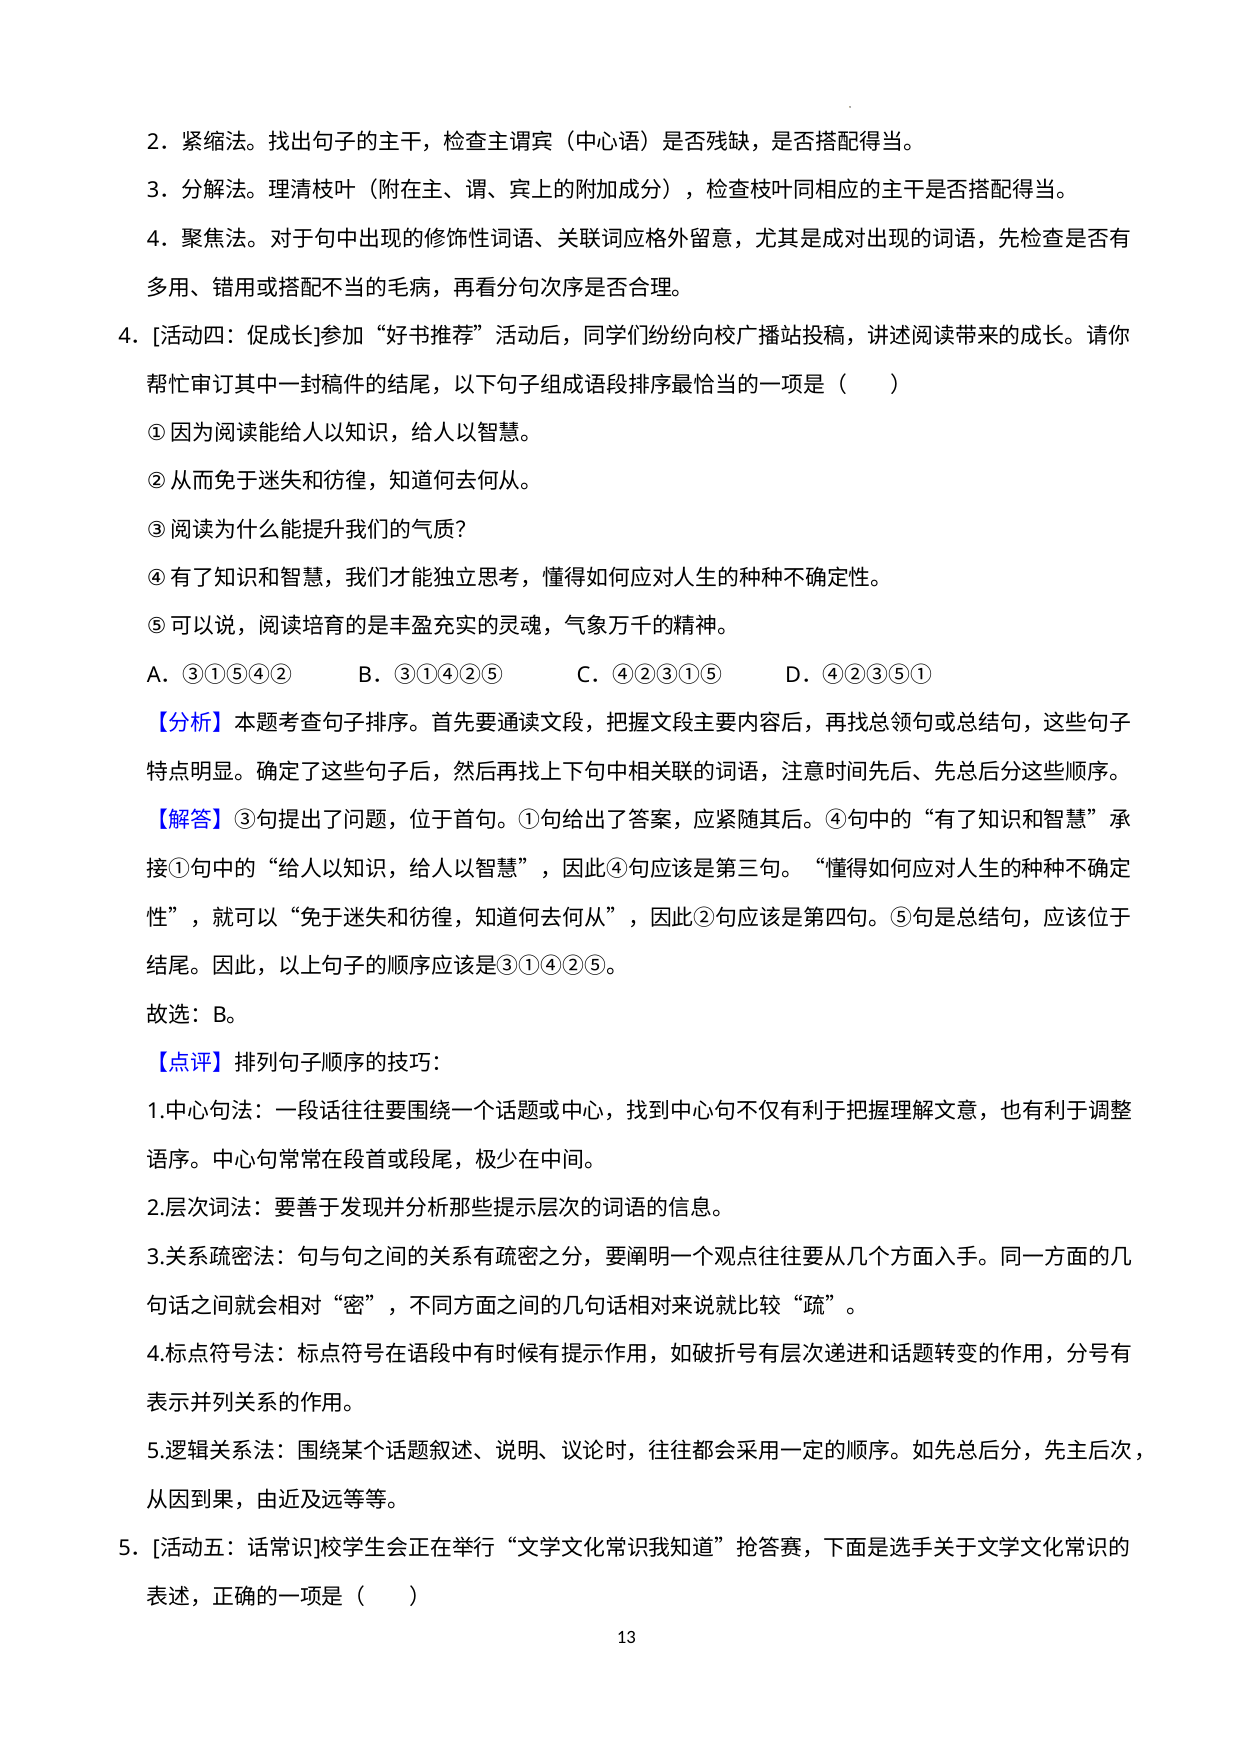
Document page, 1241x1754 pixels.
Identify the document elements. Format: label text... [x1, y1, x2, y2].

text 【点评】排列句子顺序的技巧： [147, 1045, 1134, 1077]
text 【解答】③句提出了问题，位于首句。①句给出了答案，应紧随其后。④句中的“有了知识和智慧”承接①句中的“给人以知识，给人以智慧”，因此④句应该是第三句。“懂得如何应对人生的种种不确定性”，就可以“免于迷失和彷徨，知道何去何从”，因此②句应该是第四句。⑤句是总结句，应该位于结尾。因此，以上句子的顺序应该是③①④②⑤。 [147, 802, 1134, 981]
text 3．分解法。理清枝叶（附在主、谓、宾上的附加成分），检查枝叶同相应的主干是否搭配得当。 [147, 172, 1134, 205]
text ⑤可以说，阅读培育的是丰盈充实的灵魂，气象万千的精神。 [147, 608, 1134, 641]
text ①因为阅读能给人以知识，给人以智慧。 [147, 415, 1134, 447]
text 5.逻辑关系法：围绕某个话题叙述、说明、议论时，往往都会采用一定的顺序。如先总后分，先主后次，从因到果，由近及远等等。 [147, 1433, 1134, 1514]
text 5．[活动五：话常识]校学生会正在举行“文学文化常识我知道”抢答赛，下面是选手关于文学文化常识的表述，正确的一项是（ ） [118, 1530, 1134, 1611]
text ③阅读为什么能提升我们的气质？ [147, 511, 1134, 544]
text 2.层次词法：要善于发现并分析那些提示层次的词语的信息。 [147, 1190, 1134, 1223]
text 4．[活动四：促成长]参加“好书推荐”活动后，同学们纷纷向校广播站投稿，讲述阅读带来的成长。请你帮忙审订其中一封稿件的结尾，以下句子组成语段排序最恰当的一项是（ ） [118, 318, 1134, 399]
text 4.标点符号法：标点符号在语段中有时候有提示作用，如破折号有层次递进和话题转变的作用，分号有表示并列关系的作用。 [147, 1336, 1134, 1417]
text A．③①⑤④② B．③①④②⑤ C．④②③①⑤ D．④②③⑤① [118, 656, 1134, 689]
text 3.关系疏密法：句与句之间的关系有疏密之分，要阐明一个观点往往要从几个方面入手。同一方面的几句话之间就会相对“密”，不同方面之间的几句话相对来说就比较“疏”。 [147, 1238, 1134, 1320]
text 【分析】本题考查句子排序。首先要通读文段，把握文段主要内容后，再找总领句或总结句，这些句子特点明显。确定了这些句子后，然后再找上下句中相关联的词语，注意时间先后、先总后分这些顺序。 [147, 705, 1134, 786]
text 2．紧缩法。找出句子的主干，检查主谓宾（中心语）是否残缺，是否搭配得当。 [147, 124, 1134, 156]
text 1.中心句法：一段话往往要围绕一个话题或中心，找到中心句不仅有利于把握理解文意，也有利于调整语序。中心句常常在段首或段尾，极少在中间。 [147, 1093, 1134, 1174]
text 4．聚焦法。对于句中出现的修饰性词语、关联词应格外留意，尤其是成对出现的词语，先检查是否有多用、错用或搭配不当的毛病，再看分句次序是否合理。 [147, 221, 1134, 302]
text ②从而免于迷失和彷徨，知道何去何从。 [147, 463, 1134, 496]
text 故选：B。 [147, 996, 1134, 1029]
text ④有了知识和智慧，我们才能独立思考，懂得如何应对人生的种种不确定性。 [147, 560, 1134, 592]
